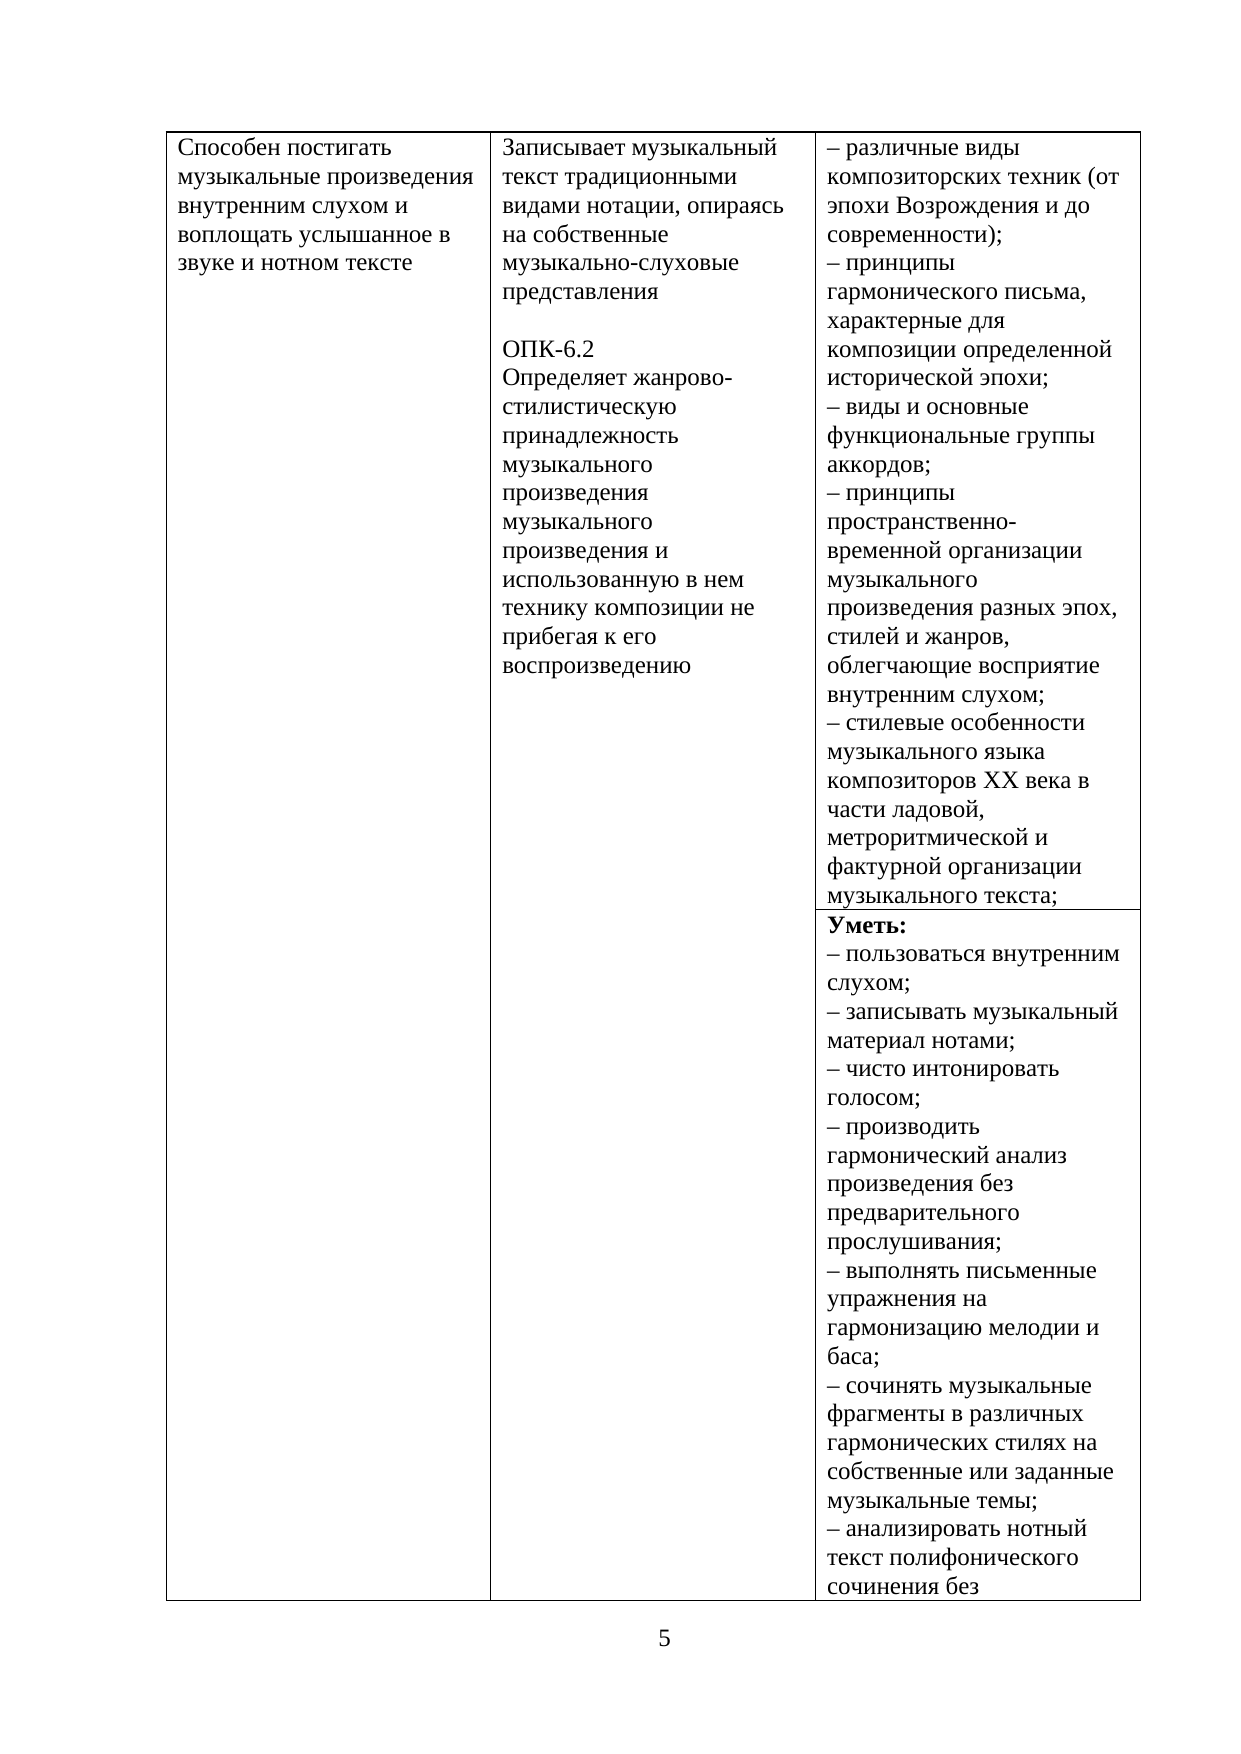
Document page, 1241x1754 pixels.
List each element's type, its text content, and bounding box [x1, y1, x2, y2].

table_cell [816, 910, 1140, 1600]
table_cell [491, 133, 815, 1600]
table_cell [167, 133, 490, 1600]
